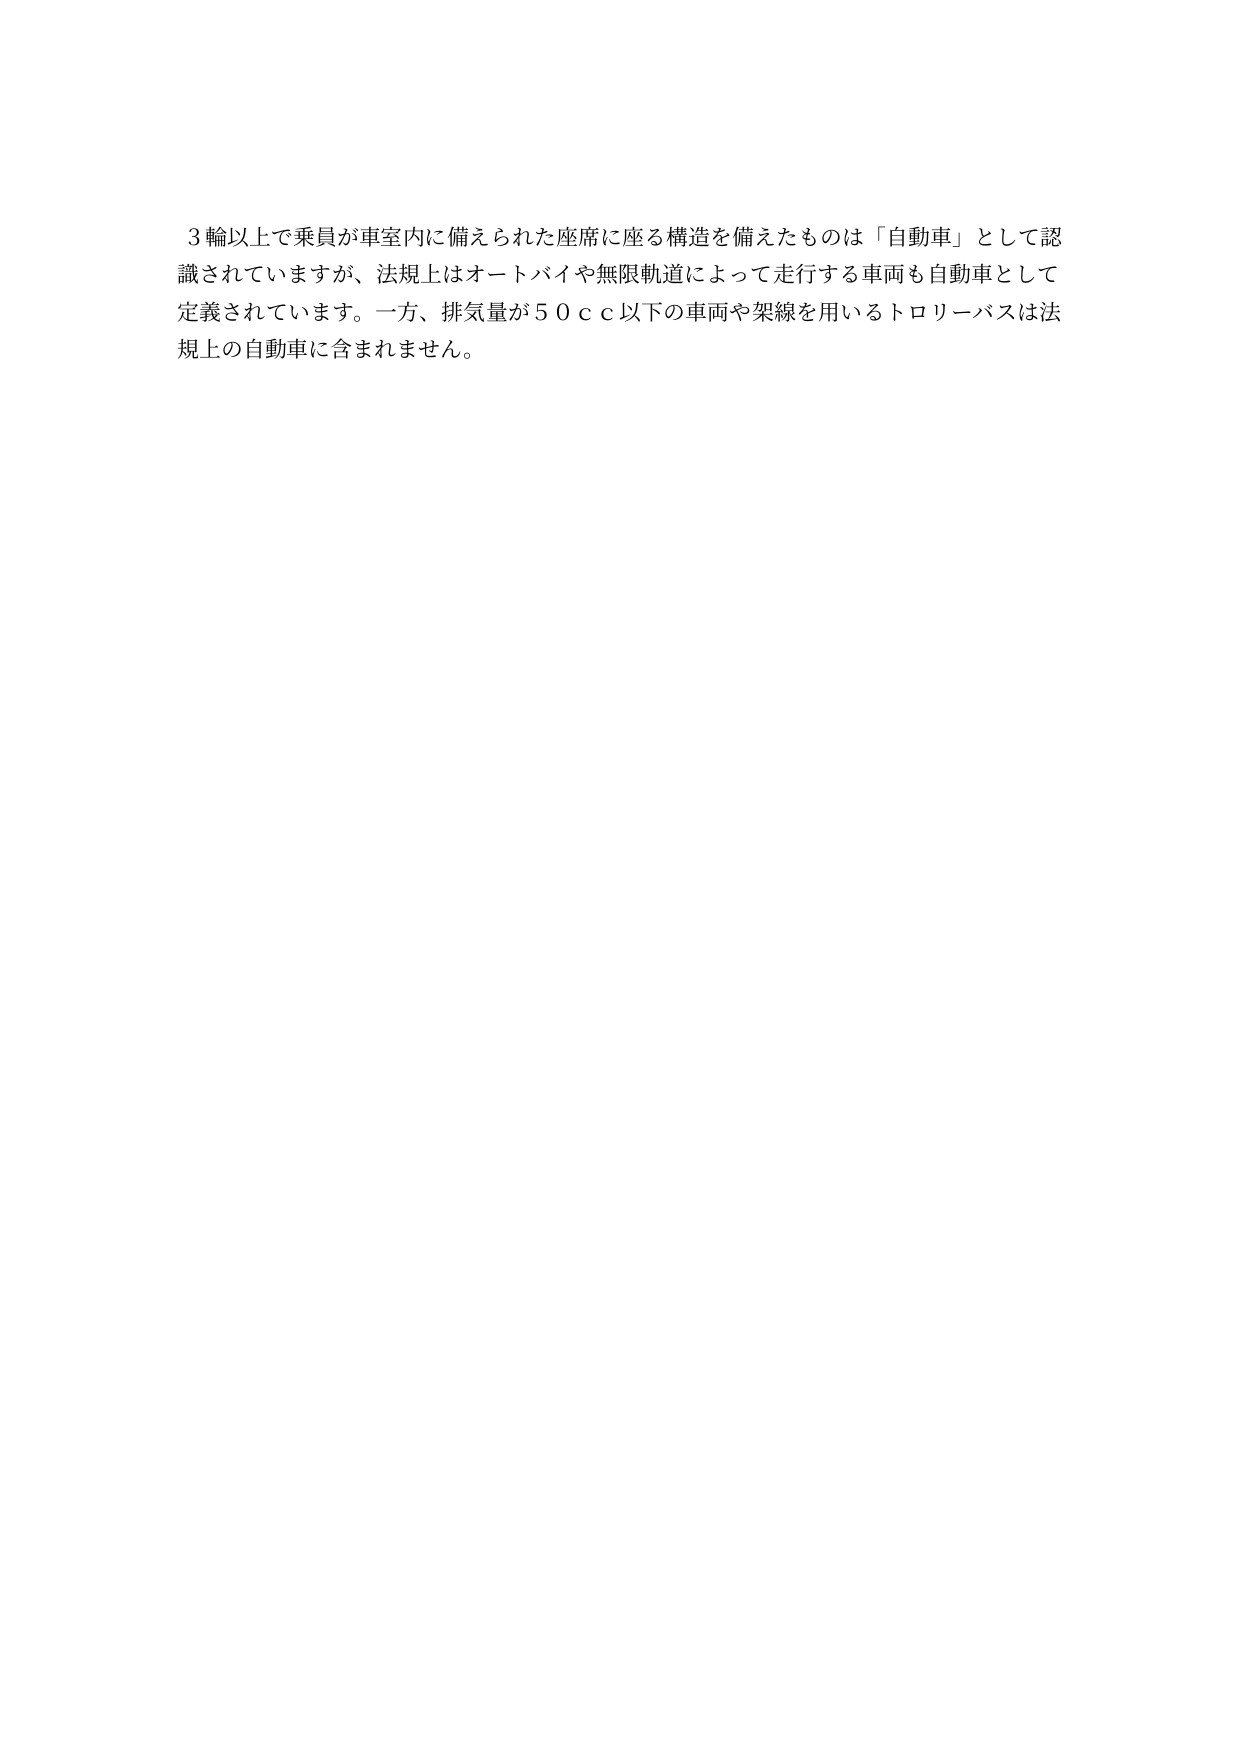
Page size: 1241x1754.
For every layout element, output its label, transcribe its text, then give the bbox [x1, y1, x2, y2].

text ３輪以上で乗員が車室内に備えられた座席に座る構造を備えたものは「自動車」として認識されていますが、法規上はオートバイや無限軌道によって走行する車両も自動車として定義されています。一方、排気量が５０ｃｃ以下の車両や架線を用いるトロリーバスは法規上の自動車に含まれません。 [177, 217, 1063, 367]
